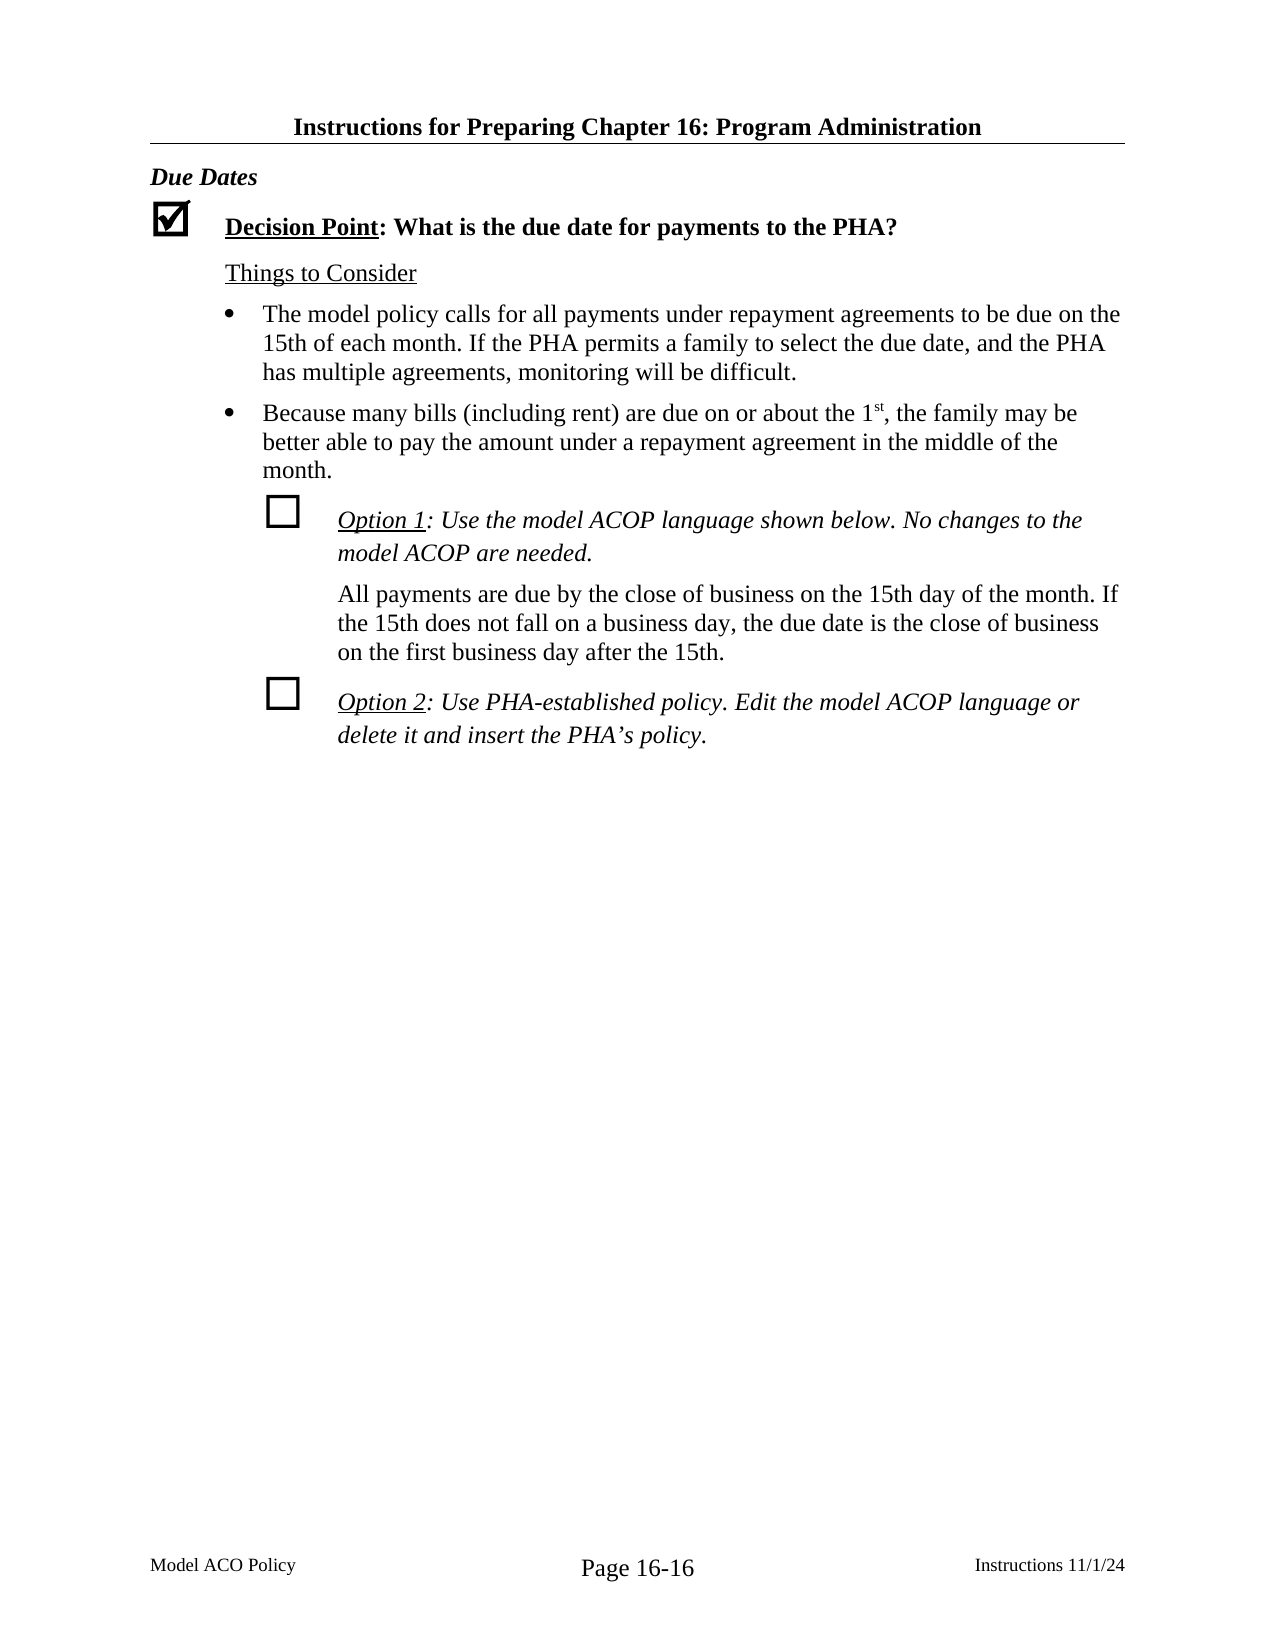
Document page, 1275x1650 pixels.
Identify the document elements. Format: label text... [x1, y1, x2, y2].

text Things to Consider [225, 258, 1125, 287]
text Decision Point: What is the due date for payments to the PHA? [150, 204, 1125, 245]
text Due Dates [150, 162, 1125, 191]
list Because many bills (including rent) are due on or about the 1st, the family may be better able to pay the amount under a repayment agreement in the middle of the month. [225, 398, 1125, 484]
text Option 1: Use the model ACOP language shown below. No changes to the model ACOP are needed. [262, 497, 1125, 567]
text All payments are due by the close of business on the 15th day of the month. If the 15th does not fall on a business day, the due date is the close of business on the first business day after the 15th. [337, 579, 1125, 666]
list The model policy calls for all payments under repayment agreements to be due on the 15th of each month. If the PHA permits a family to select the due date, and the PHA has multiple agreements, monitoring will be difficult. [225, 299, 1125, 385]
text Option 2: Use PHA-established policy. Edit the model ACOP language or delete it and insert the PHA’s policy. [262, 678, 1125, 749]
